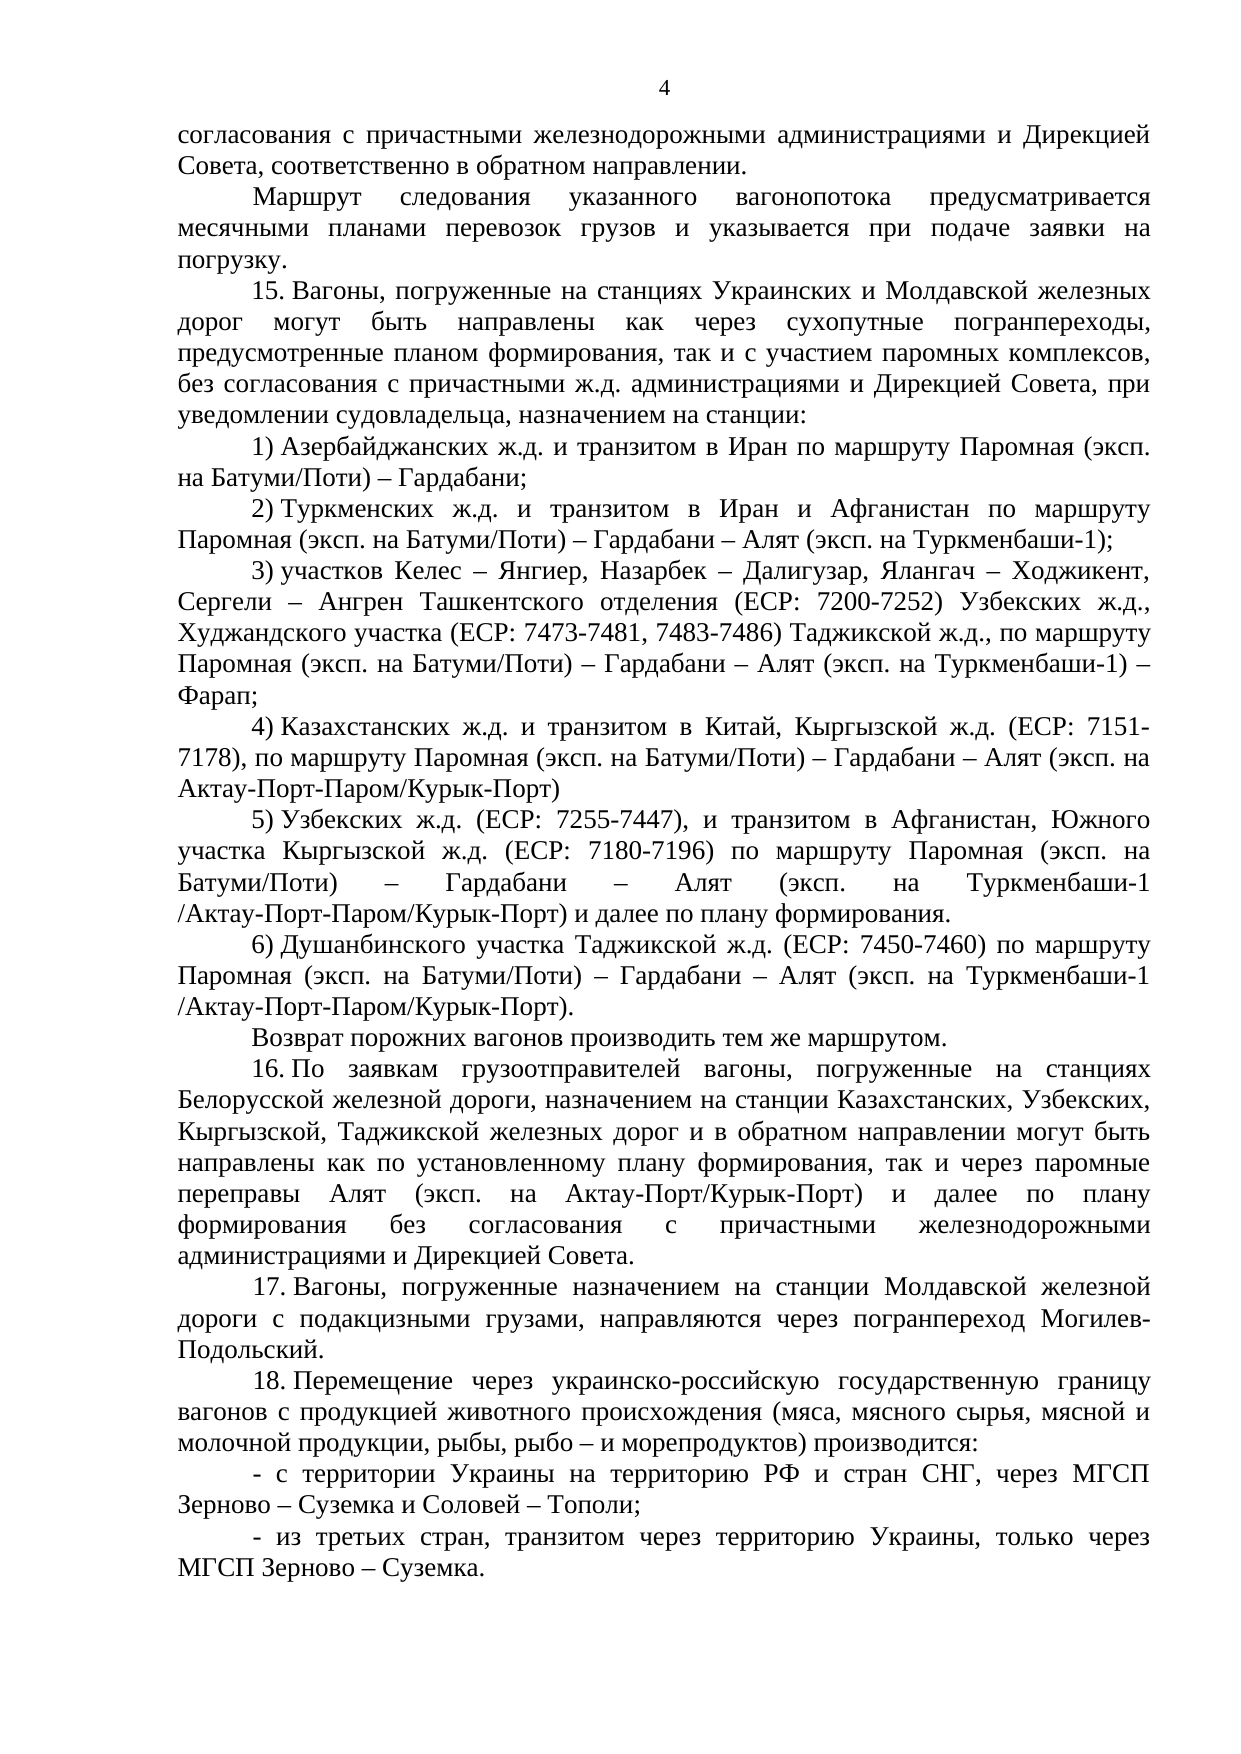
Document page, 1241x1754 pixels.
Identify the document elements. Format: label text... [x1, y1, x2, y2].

text 18. Перемещение через украинско-российскую государственную границу вагонов с продукцией животного происхождения (мяса, мясного сырья, мясной и молочной продукции, рыбы, рыбо – и морепродуктов) производится: [177, 1364, 1152, 1457]
text - с территории Украины на территорию РФ и стран СНГ, через МГСП Зерново – Суземка и Соловей – Тополи; [177, 1457, 1152, 1520]
text 3) участков Келес – Янгиер, Назарбек – Далигузар, Ялангач – Ходжикент, Сергели – Ангрен Ташкентского отделения (ЕСР: 7200-7252) Узбекских ж.д., Худжандского участка (ЕСР: 7473-7481, 7483-7486) Таджикской ж.д., по маршруту Паромная (эксп. на Батуми/Поти) – Гардабани – Алят (эксп. на Туркменбаши-1) – Фарап; [177, 554, 1152, 710]
text 17. Вагоны, погруженные назначением на станции Молдавской железной дороги с подакцизными грузами, направляются через погранпереход Могилев-Подольский. [177, 1271, 1152, 1364]
text 5) Узбекских ж.д. (ЕСР: 7255-7447), и транзитом в Афганистан, Южного участка Кыргызской ж.д. (ЕСР: 7180-7196) по маршруту Паромная (эксп. на Батуми/Поти) – Гардабани – Алят (эксп. на Туркменбаши-1 /Актау-Порт-Паром/Курык-Порт) и далее по плану формирования. [177, 803, 1152, 928]
text 15. Вагоны, погруженные на станциях Украинских и Молдавской железных дорог могут быть направлены как через сухопутные погранпереходы, предусмотренные планом формирования, так и с участием паромных комплексов, без согласования с причастными ж.д. администрациями и Дирекцией Совета, при уведомлении судовладельца, назначением на станции: [177, 274, 1152, 429]
text 4) Казахстанских ж.д. и транзитом в Китай, Кыргызской ж.д. (ЕСР: 7151-7178), по маршруту Паромная (эксп. на Батуми/Поти) – Гардабани – Алят (эксп. на Актау-Порт-Паром/Курык-Порт) [177, 710, 1152, 803]
text 16. По заявкам грузоотправителей вагоны, погруженные на станциях Белорусской железной дороги, назначением на станции Казахстанских, Узбекских, Кыргызской, Таджикской железных дорог и в обратном направлении могут быть направлены как по установленному плану формирования, так и через паромные переправы Алят (эксп. на Актау-Порт/Курык-Порт) и далее по плану формирования без согласования с причастными железнодорожными администрациями и Дирекцией Совета. [177, 1052, 1152, 1271]
text 1) Азербайджанских ж.д. и транзитом в Иран по маршруту Паромная (эксп. на Батуми/Поти) – Гардабани; [177, 429, 1152, 492]
text - из третьих стран, транзитом через территорию Украины, только через МГСП Зерново – Суземка. [177, 1520, 1152, 1582]
text 2) Туркменских ж.д. и транзитом в Иран и Афганистан по маршруту Паромная (эксп. на Батуми/Поти) – Гардабани – Алят (эксп. на Туркменбаши-1); [177, 492, 1152, 554]
text Маршрут следования указанного вагонопотока предусматривается месячными планами перевозок грузов и указывается при подаче заявки на погрузку. [177, 180, 1152, 274]
text Возврат порожних вагонов производить тем же маршрутом. [177, 1021, 1152, 1052]
text 6) Душанбинского участка Таджикской ж.д. (ЕСР: 7450-7460) по маршруту Паромная (эксп. на Батуми/Поти) – Гардабани – Алят (эксп. на Туркменбаши-1 /Актау-Порт-Паром/Курык-Порт). [177, 928, 1152, 1021]
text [177, 118, 1152, 180]
